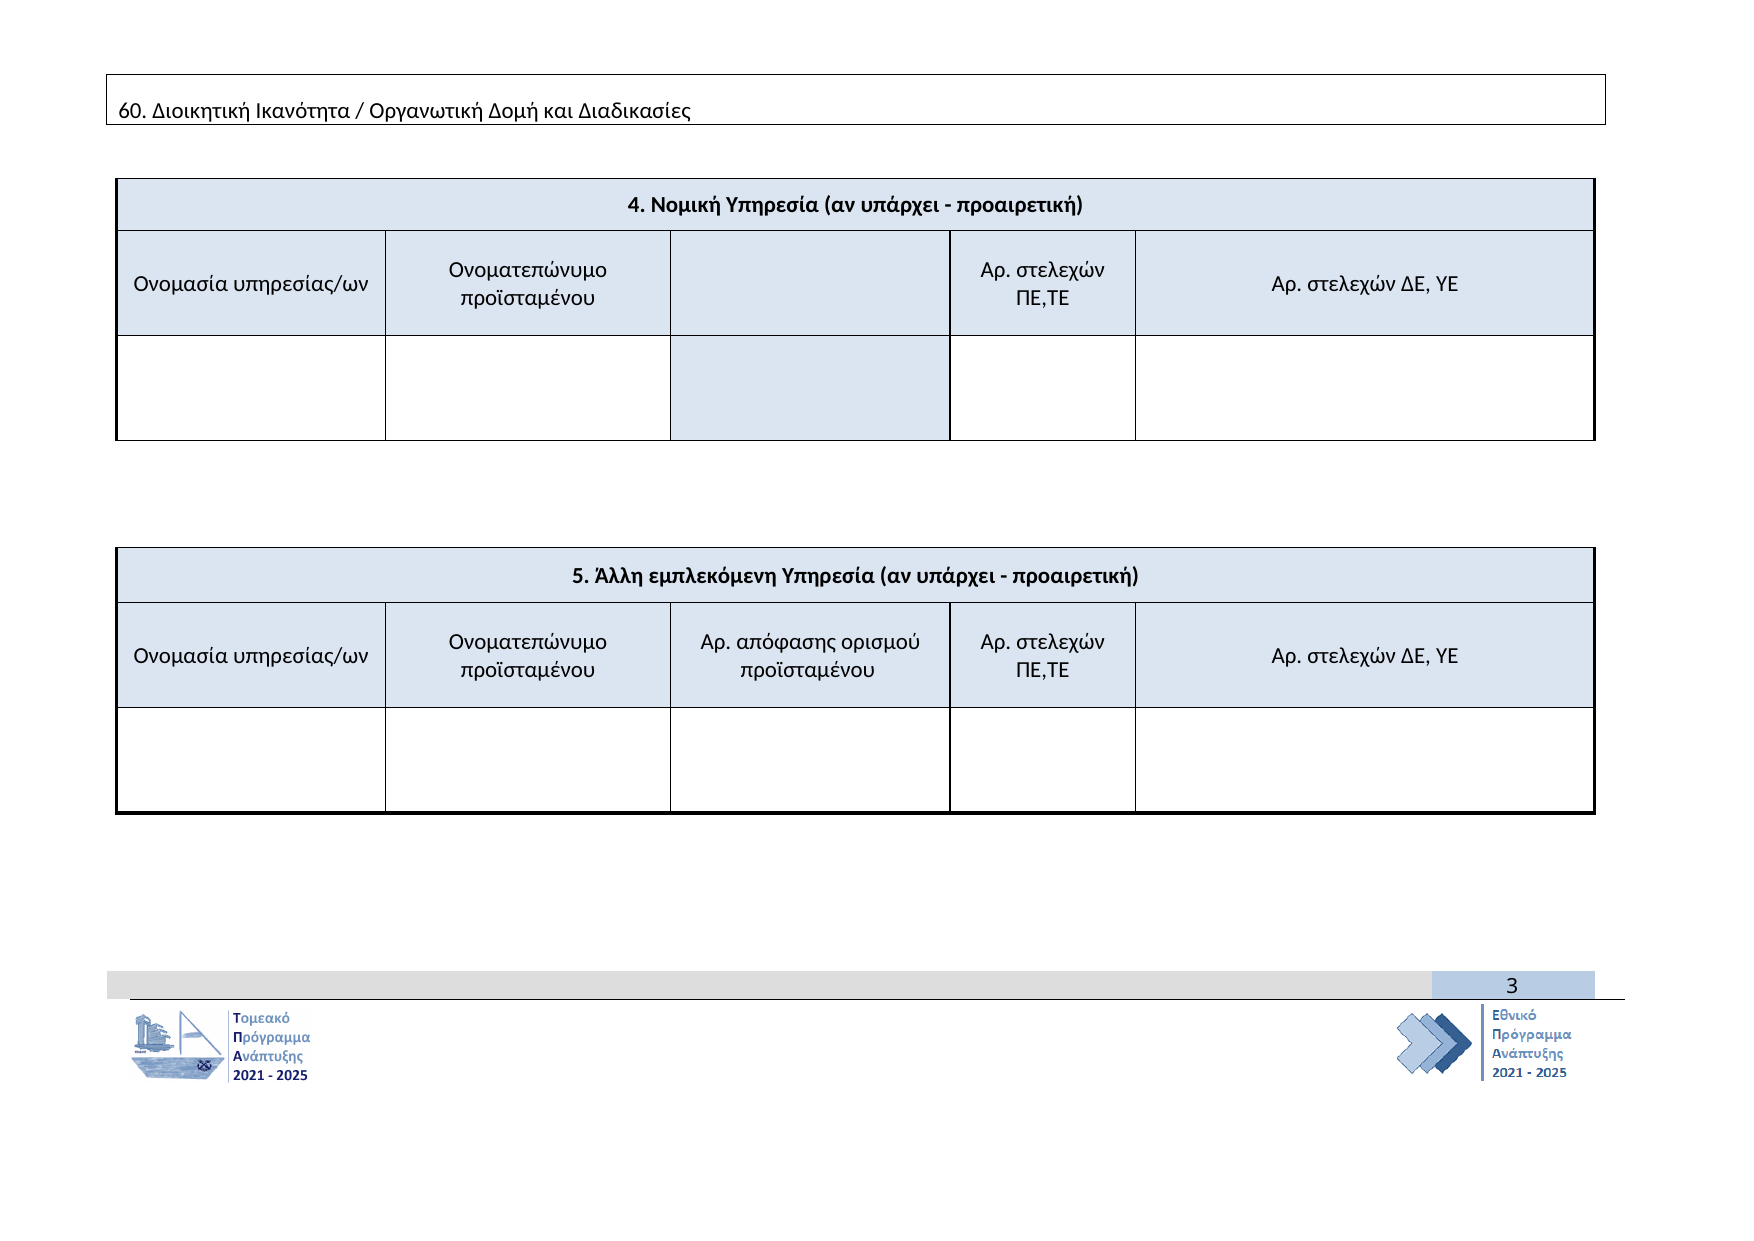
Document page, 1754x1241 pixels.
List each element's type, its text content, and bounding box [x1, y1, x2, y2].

table_header 5. Άλλη εμπλεκόμενη Υπηρεσία (αν υπάρχει - προαιρετική) [118, 548, 1593, 602]
table_cell [118, 708, 385, 811]
table_cell [671, 708, 949, 811]
table_cell Αρ. στελεχών ΠΕ,ΤΕ [951, 603, 1135, 707]
table_cell Αρ. απόφασης ορισμού προϊσταμένου [671, 603, 949, 707]
table_cell [386, 336, 670, 440]
table_cell Ονομασία υπηρεσίας/ων [118, 603, 385, 707]
table_cell [671, 336, 949, 440]
table_header 4. Νομική Υπηρεσία (αν υπάρχει - προαιρετική) [118, 179, 1593, 230]
table_cell [671, 231, 949, 335]
table_cell Ονοματεπώνυμο προϊσταμένου [386, 231, 670, 335]
table_cell [386, 708, 670, 811]
table_cell Ονομασία υπηρεσίας/ων [118, 231, 385, 335]
table_cell [951, 708, 1135, 811]
table_cell Αρ. στελεχών ΔΕ, ΥΕ [1136, 603, 1593, 707]
table_cell Αρ. στελεχών ΔΕ, ΥΕ [1136, 231, 1593, 335]
picture [129, 1010, 313, 1083]
table_cell [118, 336, 385, 440]
table_cell [1136, 708, 1593, 811]
picture [1393, 1002, 1579, 1083]
table_cell Αρ. στελεχών ΠΕ,ΤΕ [951, 231, 1135, 335]
table_cell Ονοματεπώνυμο προϊσταμένου [386, 603, 670, 707]
table_cell [951, 336, 1135, 440]
table_cell [1136, 336, 1593, 440]
